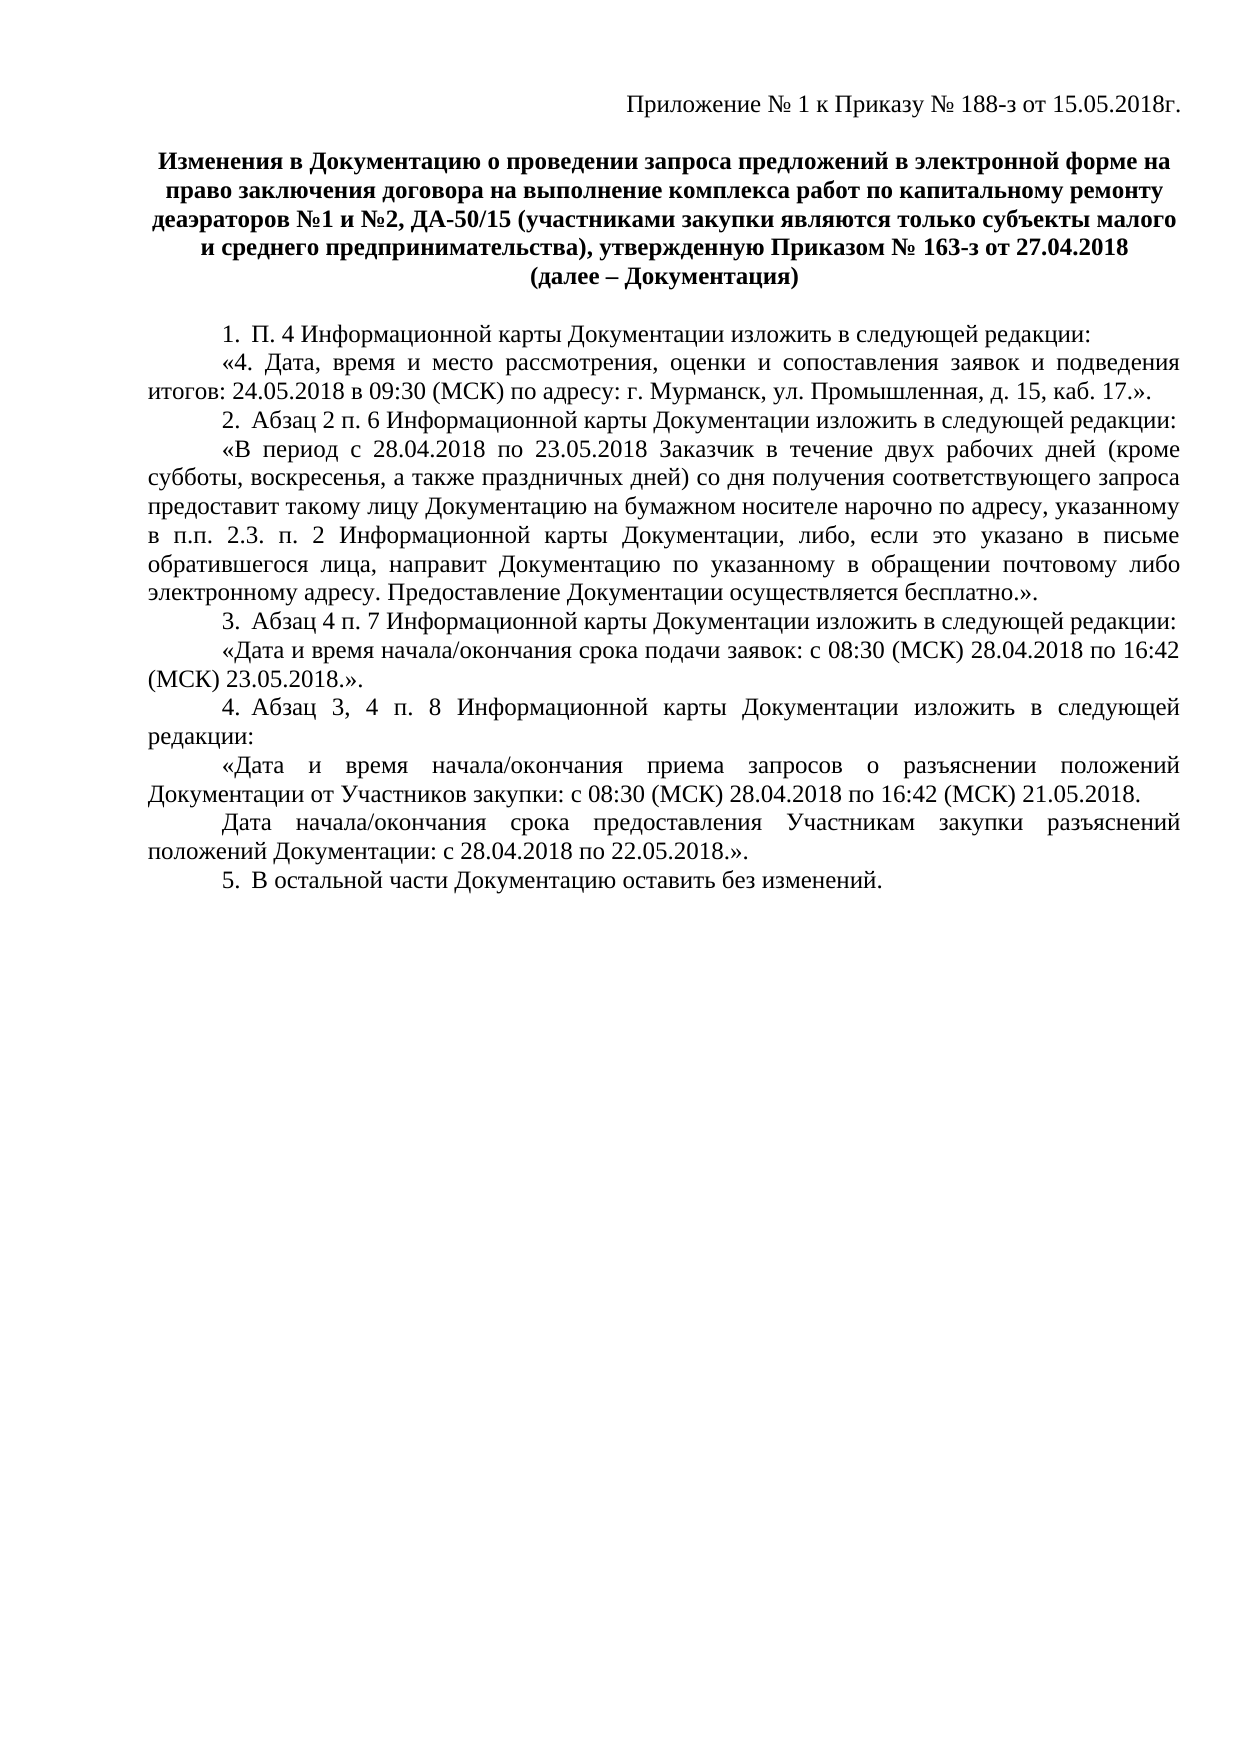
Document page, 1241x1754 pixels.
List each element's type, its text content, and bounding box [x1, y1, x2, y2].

text «Дата и время начала/окончания приема запросов о разъяснении положений Документации от Участников закупки: с 08:30 (МСК) 28.04.2018 по 16:42 (МСК) 21.05.2018. [148, 750, 1181, 807]
text Изменения в Документацию о проведении запроса предложений в электронной форме на право заключения договора на выполнение комплекса работ по капитальному ремонту деаэраторов №1 и №2, ДА-50/15 (участниками закупки являются только субъекты малого и среднего предпринимательства), утвержденную Приказом № 163-з от 27.04.2018 [148, 146, 1181, 261]
text Дата начала/окончания срока предоставления Участникам закупки разъяснений положений Документации: с 28.04.2018 по 22.05.2018.». [148, 807, 1181, 865]
text (далее – Документация) [148, 261, 1181, 290]
list Абзац 3, 4 п. 8 Информационной карты Документации изложить в следующей редакции: [148, 692, 1181, 750]
list Абзац 4 п. 7 Информационной карты Документации изложить в следующей редакции: [148, 606, 1181, 635]
list П. 4 Информационной карты Документации изложить в следующей редакции: [148, 319, 1181, 347]
text «Дата и время начала/окончания срока подачи заявок: с 08:30 (МСК) 28.04.2018 по 16:42 (МСК) 23.05.2018.». [148, 635, 1181, 692]
text «В период с 28.04.2018 по 23.05.2018 Заказчик в течение двух рабочих дней (кроме субботы, воскресенья, а также праздничных дней) со дня получения соответствующего запроса предоставит такому лицу Документацию на бумажном носителе нарочно по адресу, указанному в п.п. 2.3. п. 2 Информационной карты Документации, либо, если это указано в письме обратившегося лица, направит Документацию по указанному в обращении почтовому либо электронному адресу. Предоставление Документации осуществляется бесплатно.». [148, 434, 1181, 606]
list Абзац 2 п. 6 Информационной карты Документации изложить в следующей редакции: [148, 405, 1181, 434]
text Приложение № 1 к Приказу № 188-з от 15.05.2018г. [148, 89, 1181, 117]
text «4. Дата, время и место рассмотрения, оценки и сопоставления заявок и подведения итогов: 24.05.2018 в 09:30 (МСК) по адресу: г. Мурманск, ул. Промышленная, д. 15, каб. 17.». [148, 347, 1181, 405]
list В остальной части Документацию оставить без изменений. [222, 865, 1181, 894]
